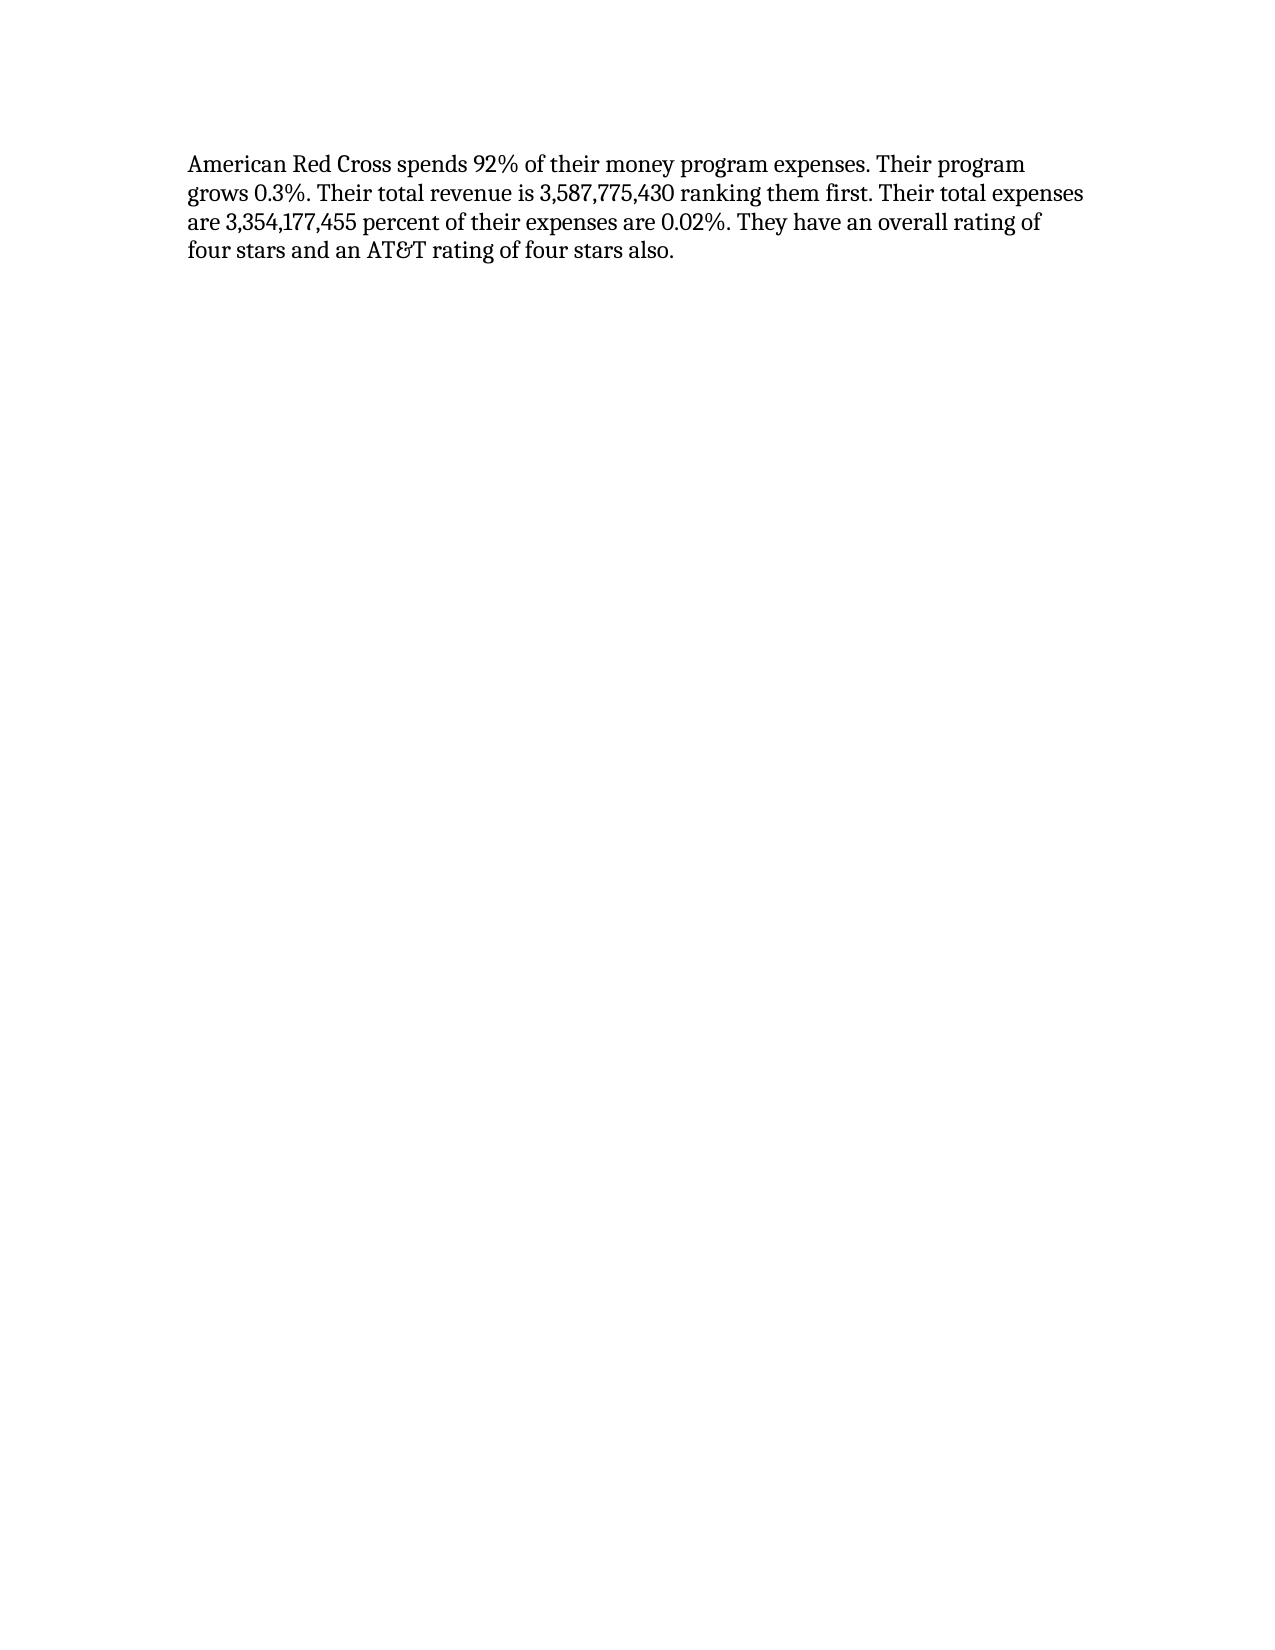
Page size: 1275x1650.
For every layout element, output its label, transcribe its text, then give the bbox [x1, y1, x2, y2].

text American Red Cross spends 92% of their money program expenses. Their program grows 0.3%. Their total revenue is 3,587,775,430 ranking them first. Their total expenses are 3,354,177,455 percent of their expenses are 0.02%. They have an overall rating of four stars and an AT&T rating of four stars also. [187, 150, 1087, 265]
